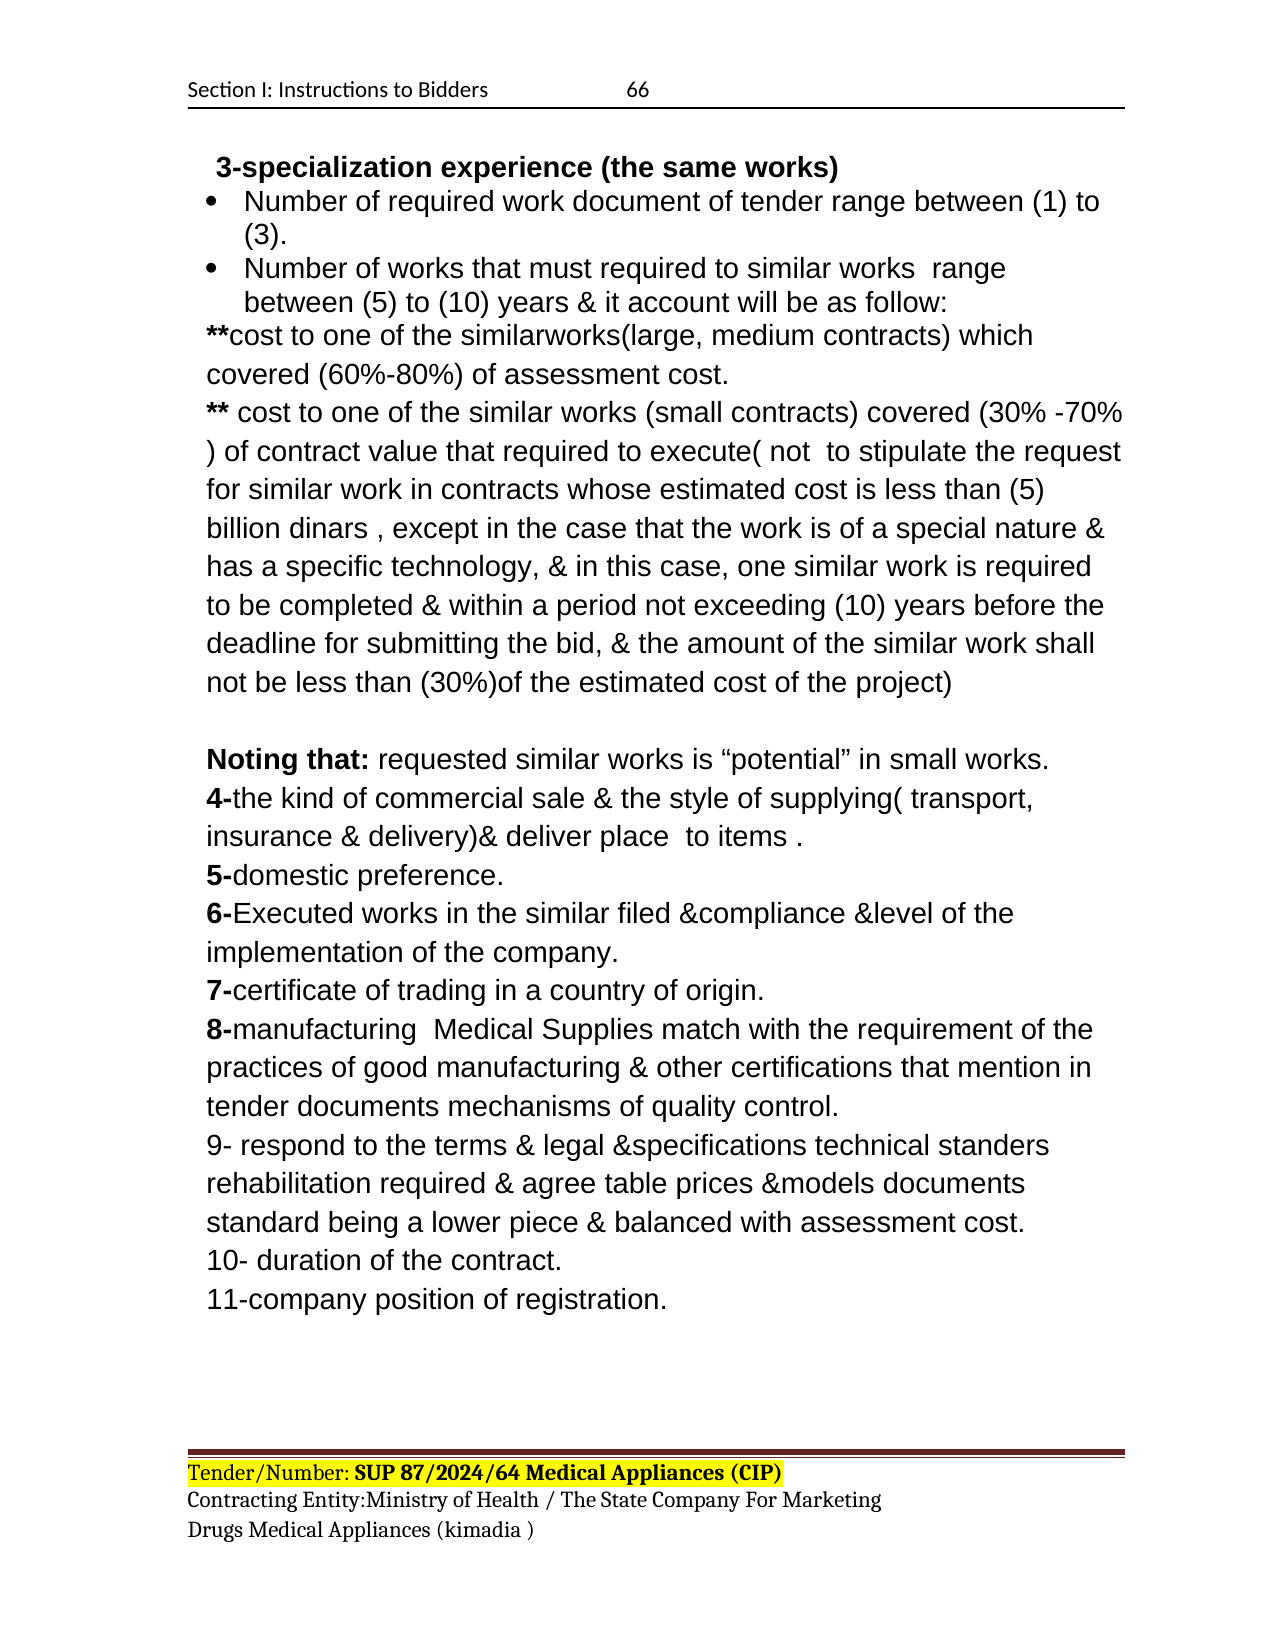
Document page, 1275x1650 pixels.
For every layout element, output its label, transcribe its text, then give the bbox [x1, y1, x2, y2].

text 9- respond to the terms & legal &specifications technical standers rehabilitation required & agree table prices &models documents standard being a lower piece & balanced with assessment cost. [206, 1127, 1125, 1238]
text 10- duration of the contract. [206, 1243, 1125, 1277]
text ** cost to one of the similar works (small contracts) covered (30% -70% ) of contract value that required to execute( not to stipulate the request for similar work in contracts whose estimated cost is less than (5) billion dinars , except in the case that the work is of a special nature & has a specific technology, & in this case, one similar work is required to be completed & within a period not exceeding (10) years before the deadline for submitting the bid, & the amount of the similar work shall not be less than (30%)of the estimated cost of the project) [206, 395, 1125, 698]
text Noting that: requested similar works is “potential” in small works. [206, 742, 1125, 776]
text 7-certificate of trading in a country of origin. [206, 973, 1125, 1007]
text 6-Executed works in the similar filed &compliance &level of the implementation of the company. [206, 896, 1125, 968]
text 4-the kind of commercial sale & the style of supplying( transport, insurance & delivery)& deliver place to items . [206, 781, 1125, 853]
text 11-company position of registration. [206, 1282, 1125, 1315]
list Number of works that must required to similar works range between (5) to (10) years & it account will be as follow: [206, 251, 1125, 318]
list 3-specialization experience (the same works) [216, 150, 1125, 183]
text 8-manufacturing Medical Supplies match with the requirement of the practices of good manufacturing & other certifications that mention in tender documents mechanisms of quality control. [206, 1012, 1125, 1122]
text **cost to one of the similarworks(large, medium contracts) which covered (60%-80%) of assessment cost. [206, 318, 1125, 390]
text 5-domestic preference. [206, 858, 1125, 891]
list Number of required work document of tender range between (1) to (3). [206, 183, 1125, 251]
